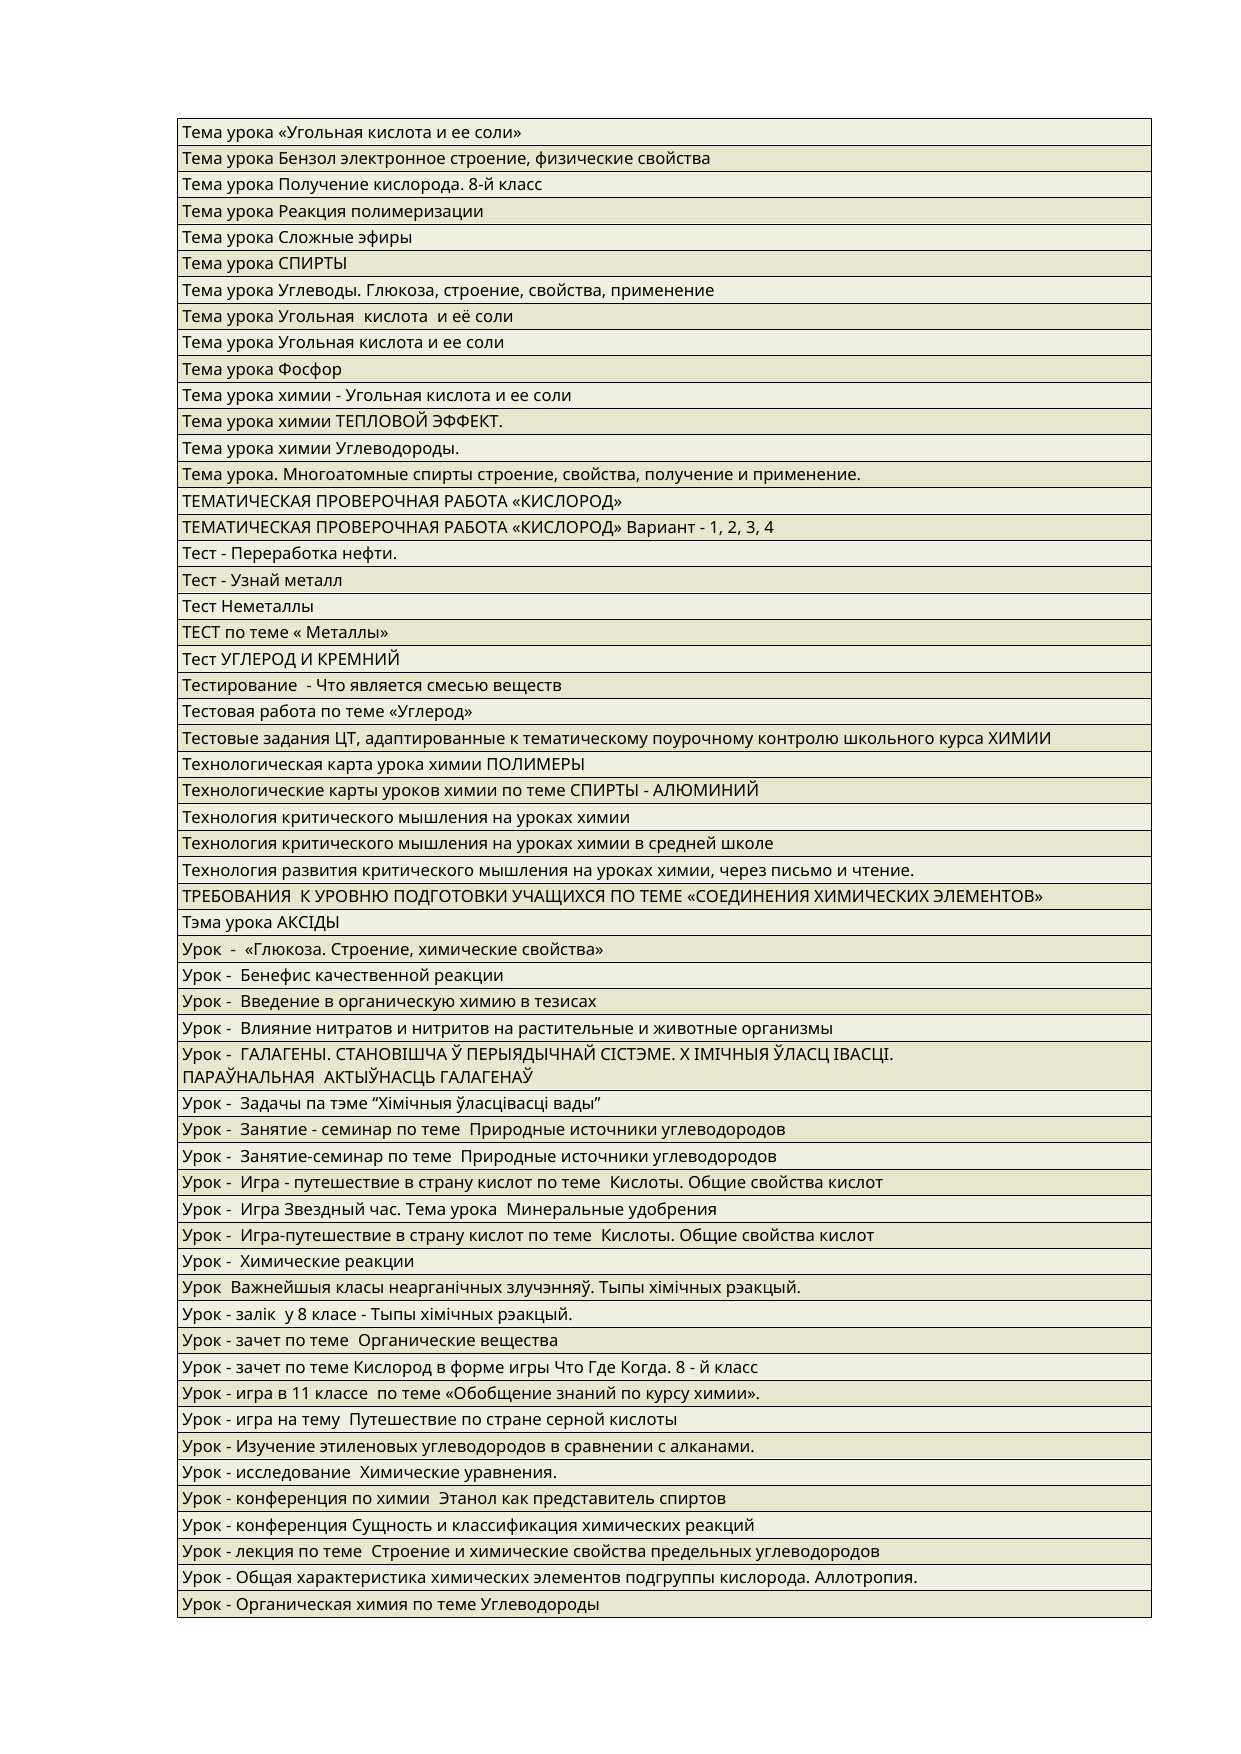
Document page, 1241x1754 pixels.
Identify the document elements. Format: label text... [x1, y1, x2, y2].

table_cell Тестовая работа по теме «Углерод» [178, 699, 1151, 724]
table_cell Технология развития критического мышления на уроках химии, через письмо и чтение. [178, 857, 1151, 882]
table_cell Тест - Переработка нефти. [178, 541, 1151, 566]
table_cell ТЕМАТИЧЕСКАЯ ПРОВЕРОЧНАЯ РАБОТА «КИСЛОРОД» Вариант - 1, 2, 3, 4 [178, 515, 1151, 540]
table_cell Тема урока Угольная кислота и её соли [178, 304, 1151, 329]
table_cell Урок - Изучение этиленовых углеводородов в сравнении с алканами. [178, 1433, 1151, 1458]
table_cell Тема урока химии Углеводороды. [178, 435, 1151, 461]
table_cell Тема урока Получение кислорода. 8-й класс [178, 172, 1151, 197]
table_cell Урок - Игра-путешествие в страну кислот по теме Кислоты. Общие свойства кислот [178, 1223, 1151, 1248]
table_cell Урок - «Глюкоза. Строение, химические свойства» [178, 936, 1151, 961]
table_cell Технологические карты уроков химии по теме СПИРТЫ - АЛЮМИНИЙ [178, 778, 1151, 803]
table_cell Тема урока. Многоатомные спирты строение, свойства, получение и применение. [178, 462, 1151, 487]
table_cell Урок - ГАЛАГЕНЫ. СТАНОВIШЧА Ў ПЕРЫЯДЫЧНАЙ СIСТЭМЕ. Х IМIЧНЫЯ ЎЛАСЦ IВАСЦI. ПАРАЎНАЛЬНАЯ АКТЫЎНАСЦЬ ГАЛАГЕНАЎ [178, 1042, 1151, 1089]
table_cell Урок - Общая характеристика химических элементов подгруппы кислорода. Аллотропия. [178, 1565, 1151, 1590]
table_cell Урок - Задачы па тэме “Хімічныя ўласцівасці вады” [178, 1091, 1151, 1116]
table_cell Урок - конференция Сущность и классификация химических реакций [178, 1512, 1151, 1538]
table_cell Технология критического мышления на уроках химии в средней школе [178, 831, 1151, 856]
table_cell ТЕСТ по теме « Металлы» [178, 620, 1151, 645]
table_cell Урок - исследование Химические уравнения. [178, 1460, 1151, 1485]
table_cell Тест УГЛЕРОД И КРЕМНИЙ [178, 646, 1151, 672]
table_cell Тема урока химии - Угольная кислота и ее соли [178, 383, 1151, 408]
table_cell Урок - Игра Звездный час. Тема урока Минеральные удобрения [178, 1196, 1151, 1221]
table_cell Технология критического мышления на уроках химии [178, 804, 1151, 830]
table_cell Урок - лекция по теме Строение и химические свойства предельных углеводородов [178, 1539, 1151, 1564]
table_cell Тэма урока АКСІДЫ [178, 910, 1151, 935]
table_cell Урок - Занятие - семинар по теме Природные источники углеводородов [178, 1117, 1151, 1142]
table_cell Урок - Игра - путешествие в страну кислот по теме Кислоты. Общие свойства кислот [178, 1170, 1151, 1195]
table_cell Урок Важнейшыя класы неарганічных злучэнняў. Тыпы хімічных рэакцый. [178, 1275, 1151, 1300]
table_cell ТРЕБОВАНИЯ К УРОВНЮ ПОДГОТОВКИ УЧАЩИХСЯ ПО ТЕМЕ «СОЕДИНЕНИЯ ХИМИЧЕСКИХ ЭЛЕМЕНТОВ» [178, 884, 1151, 909]
table_cell Урок - игра в 11 классе по теме «Обобщение знаний по курсу химии». [178, 1381, 1151, 1406]
table_cell Тема урока химии ТЕПЛОВОЙ ЭФФЕКТ. [178, 409, 1151, 434]
table_cell Тема урока «Угольная кислота и ее соли» [178, 119, 1151, 144]
table_cell Тест Неметаллы [178, 594, 1151, 619]
table_cell Урок - Влияние нитратов и нитритов на растительные и животные организмы [178, 1015, 1151, 1041]
table_cell Тема урока Сложные эфиры [178, 225, 1151, 250]
table_cell Урок - конференция по химии Этанол как представитель спиртов [178, 1486, 1151, 1511]
table_cell Тема урока Угольная кислота и ее соли [178, 330, 1151, 355]
table_cell Тема урока Реакция полимеризации [178, 198, 1151, 223]
table_cell Урок - игра на тему Путешествие по стране серной кислоты [178, 1407, 1151, 1432]
table_cell Тема урока Углеводы. Глюкоза, строение, свойства, применение [178, 277, 1151, 303]
table_cell Тема урока СПИРТЫ [178, 251, 1151, 276]
table_cell Урок - Органическая химия по теме Углеводороды [178, 1591, 1151, 1617]
table_cell Тестирование - Что является смесью веществ [178, 673, 1151, 698]
table_cell Урок - зачет по теме Органические вещества [178, 1328, 1151, 1353]
table_cell Тема урока Фосфор [178, 356, 1151, 382]
table_cell Урок - Введение в органическую химию в тезисах [178, 989, 1151, 1014]
table_cell Урок - зачет по теме Кислород в форме игры Что Где Когда. 8 - й класс [178, 1354, 1151, 1379]
table_cell Тест - Узнай металл [178, 567, 1151, 592]
table_cell Тема урока Бензол электронное строение, физические свойства [178, 146, 1151, 171]
table_cell Технологическая карта урока химии ПОЛИМЕРЫ [178, 752, 1151, 777]
table_cell Урок - залік у 8 класе - Тыпы хімічных рэакцый. [178, 1301, 1151, 1327]
table_cell Тестовые задания ЦТ, адаптированные к тематическому поурочному контролю школьного курса ХИМИИ [178, 725, 1151, 751]
table_cell Урок - Занятие-семинар по теме Природные источники углеводородов [178, 1143, 1151, 1169]
table_cell ТЕМАТИЧЕСКАЯ ПРОВЕРОЧНАЯ РАБОТА «КИСЛОРОД» [178, 488, 1151, 513]
table_cell Урок - Химические реакции [178, 1249, 1151, 1274]
table_cell Урок - Бенефис качественной реакции [178, 963, 1151, 988]
